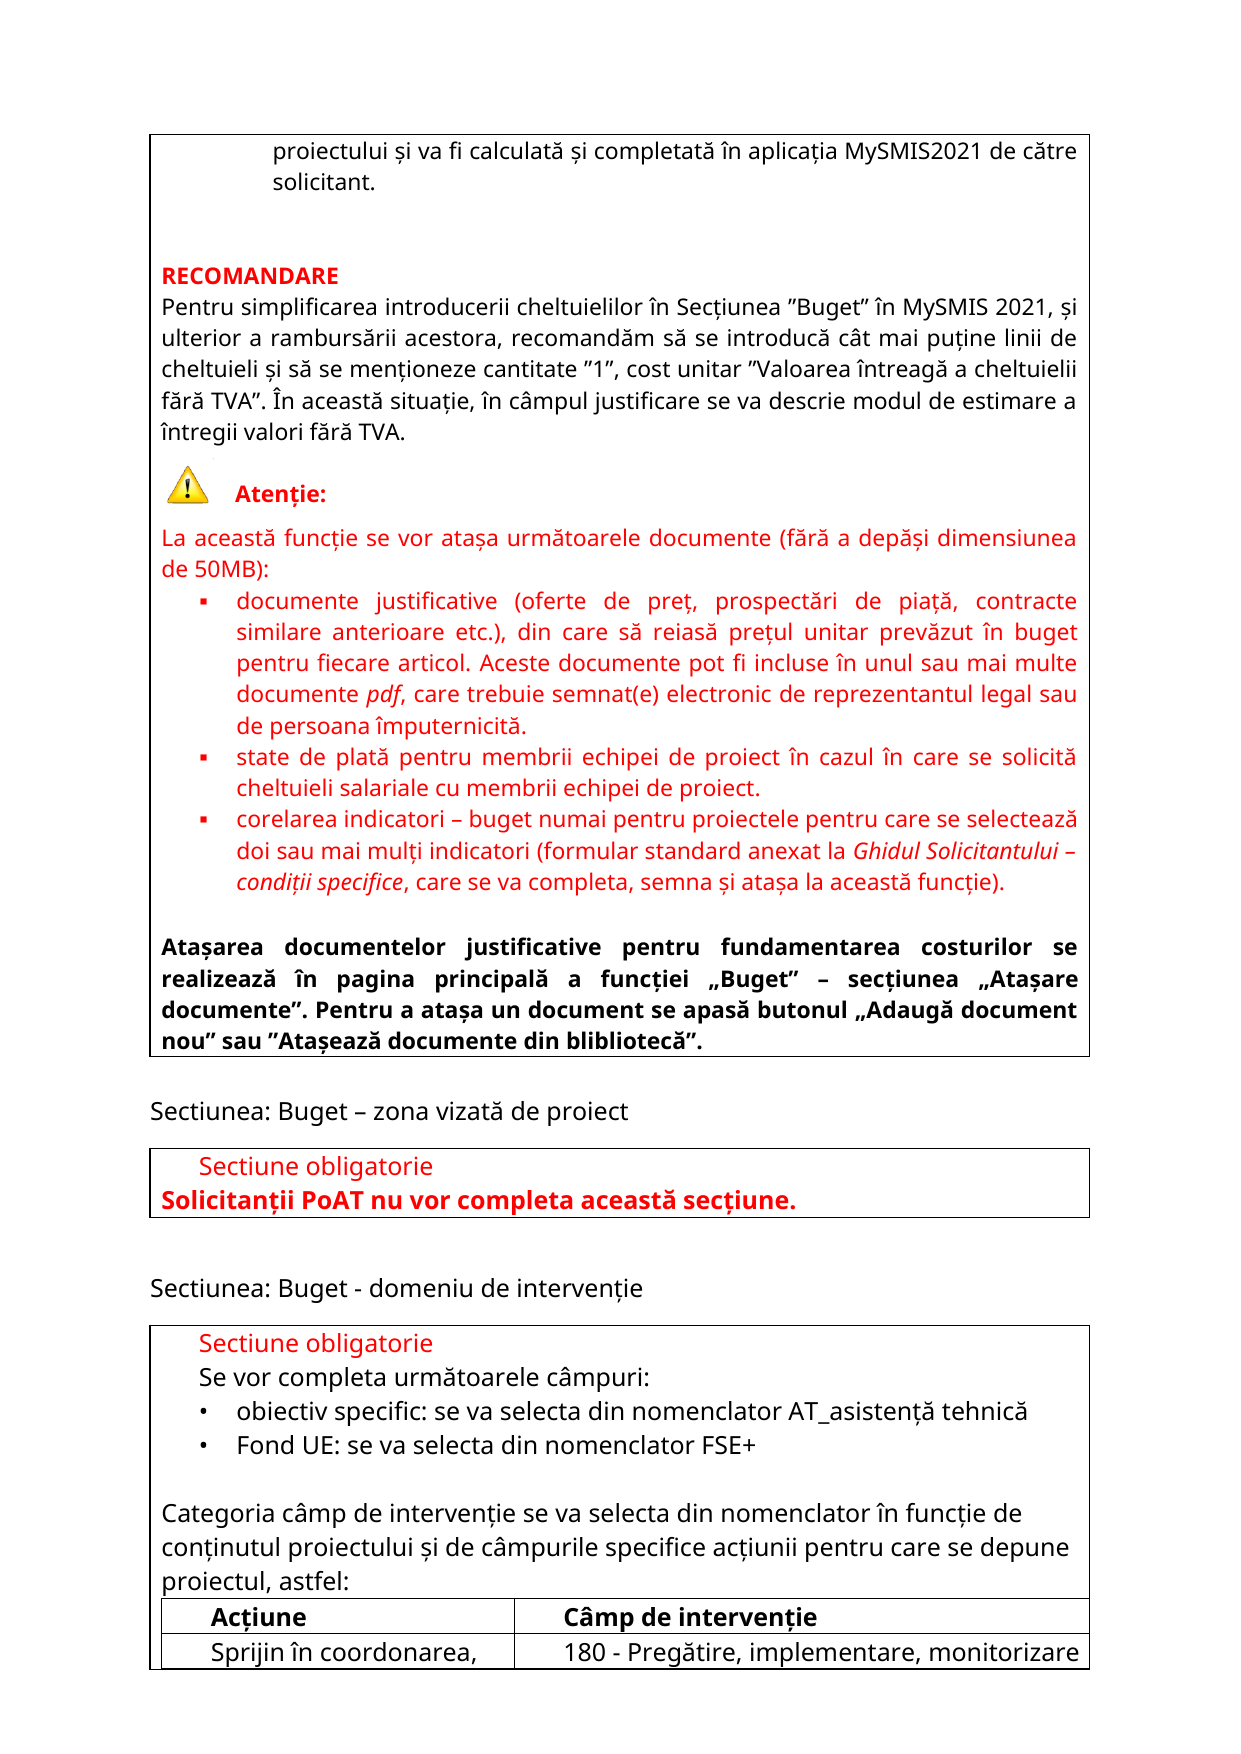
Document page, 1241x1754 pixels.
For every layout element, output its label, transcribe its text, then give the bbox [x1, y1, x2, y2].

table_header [151, 135, 1089, 1056]
text Sectiunea: Buget - domeniu de intervenție [150, 1271, 1090, 1305]
table_header Sectiune obligatorie Solicitanții PoAT nu vor completa această secțiune. [151, 1149, 1089, 1217]
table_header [151, 1326, 1089, 1669]
picture [161, 458, 214, 512]
text Sectiunea: Buget – zona vizată de proiect [150, 1094, 1090, 1128]
